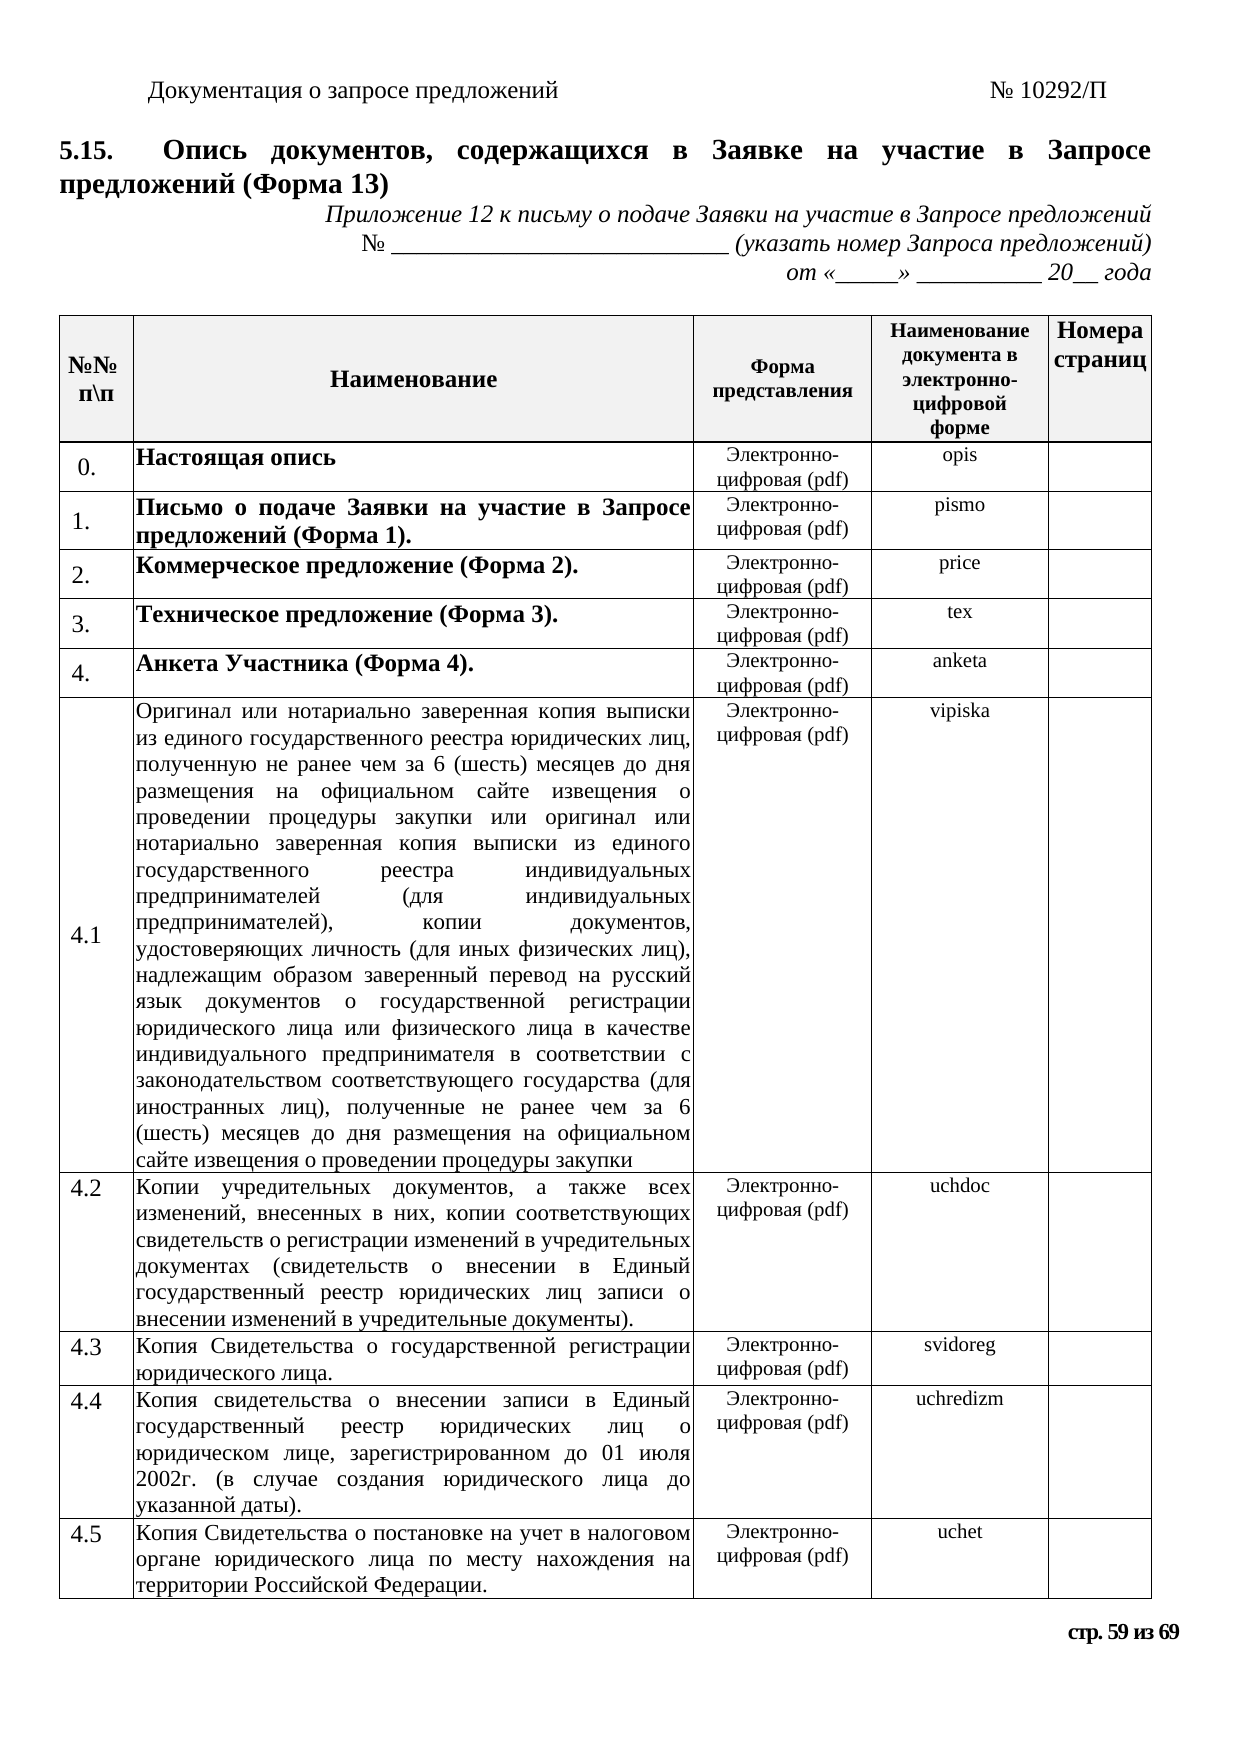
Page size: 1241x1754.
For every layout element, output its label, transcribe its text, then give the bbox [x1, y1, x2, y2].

table_cell Электронно-цифровая (pdf) [694, 1519, 871, 1598]
table_cell Копия Свидетельства о государственной регистрации юридического лица. [134, 1332, 693, 1385]
table_cell [1049, 1519, 1151, 1598]
table_header Форма представления [694, 316, 871, 441]
table_cell price [872, 550, 1048, 598]
table_cell anketa [872, 649, 1048, 697]
text Опись документов, содержащихся в Заявке на участие в Запросе предложений (Форма 13) [59, 132, 1152, 199]
table_cell [60, 492, 133, 549]
table_cell [60, 550, 133, 598]
text № ___________________________ (указать номер Запроса предложений) [148, 228, 1152, 257]
table_header Наименование [134, 316, 693, 441]
table_cell opis [872, 443, 1048, 491]
table_cell Электронно-цифровая (pdf) [694, 599, 871, 647]
table_cell Техническое предложение (Форма 3). [134, 599, 693, 647]
table_cell Электронно-цифровая (pdf) [694, 1386, 871, 1518]
table_cell Электронно-цифровая (pdf) [694, 649, 871, 697]
table_cell Электронно-цифровая (pdf) [694, 1173, 871, 1331]
table_cell vipiska [872, 698, 1048, 1172]
table_cell 4.3 [60, 1332, 133, 1385]
table_cell 4.2 [60, 1173, 133, 1331]
table_cell [1049, 599, 1151, 647]
table_cell Настоящая опись [134, 443, 693, 491]
table_cell Электронно-цифровая (pdf) [694, 443, 871, 491]
table_cell Электронно-цифровая (pdf) [694, 550, 871, 598]
table_cell [1049, 1386, 1151, 1518]
table_cell [1049, 443, 1151, 491]
table_cell Копии учредительных документов, а также всех изменений, внесенных в них, копии соответствующих свидетельств о регистрации изменений в учредительных документах (свидетельств о внесении в Единый государственный реестр юридических лиц записи о внесении изменений в учредительные документы). [134, 1173, 693, 1331]
table_cell Копия Свидетельства о постановке на учет в налоговом органе юридического лица по месту нахождения на территории Российской Федерации. [134, 1519, 693, 1598]
table_cell Коммерческое предложение (Форма 2). [134, 550, 693, 598]
table_header Номера страниц [1049, 316, 1151, 441]
table_cell 4.4 [60, 1386, 133, 1518]
table_cell pismo [872, 492, 1048, 549]
table_cell Электронно-цифровая (pdf) [694, 1332, 871, 1385]
table_cell 4.1 [60, 698, 133, 1172]
table_cell uchredizm [872, 1386, 1048, 1518]
text от «_____» __________ 20__ года [148, 257, 1152, 286]
table_cell [60, 599, 133, 647]
table_header №№ п\п [60, 316, 133, 441]
table_cell [1049, 698, 1151, 1172]
table_cell 4.5 [60, 1519, 133, 1598]
table_cell [1049, 649, 1151, 697]
table_cell Оригинал или нотариально заверенная копия выписки из единого государственного реестра юридических лиц, полученную не ранее чем за 6 (шесть) месяцев до дня размещения на официальном сайте извещения о проведении процедуры закупки или оригинал или нотариально заверенная копия выписки из единого государственного реестра индивидуальных предпринимателей (для индивидуальных предпринимателей), копии документов, удостоверяющих личность (для иных физических лиц), надлежащим образом заверенный перевод на русский язык документов о государственной регистрации юридического лица или физического лица в качестве индивидуального предпринимателя в соответствии с законодательством соответствующего государства (для иностранных лиц), полученные не ранее чем за 6 (шесть) месяцев до дня размещения на официальном сайте извещения о проведении процедуры закупки [134, 698, 693, 1172]
table_cell [1049, 1332, 1151, 1385]
table_cell [1049, 492, 1151, 549]
table_cell Электронно-цифровая (pdf) [694, 698, 871, 1172]
table_cell Копия свидетельства о внесении записи в Единый государственный реестр юридических лиц о юридическом лице, зарегистрированном до 01 июля 2002г. (в случае создания юридического лица до указанной даты). [134, 1386, 693, 1518]
table_cell [1049, 1173, 1151, 1331]
text Приложение 12 к письму о подаче Заявки на участие в Запросе предложений [148, 199, 1152, 228]
table_cell Анкета Участника (Форма 4). [134, 649, 693, 697]
table_cell [60, 649, 133, 697]
table_header Наименование документа в электронно-цифровой форме [872, 316, 1048, 441]
table_cell uchdoc [872, 1173, 1048, 1331]
table_cell Письмо о подаче Заявки на участие в Запросе предложений (Форма 1). [134, 492, 693, 549]
table_cell [1049, 550, 1151, 598]
table_cell [60, 443, 133, 491]
table_cell Электронно-цифровая (pdf) [694, 492, 871, 549]
table_cell svidoreg [872, 1332, 1048, 1385]
table_cell uchet [872, 1519, 1048, 1598]
table_cell tex [872, 599, 1048, 647]
